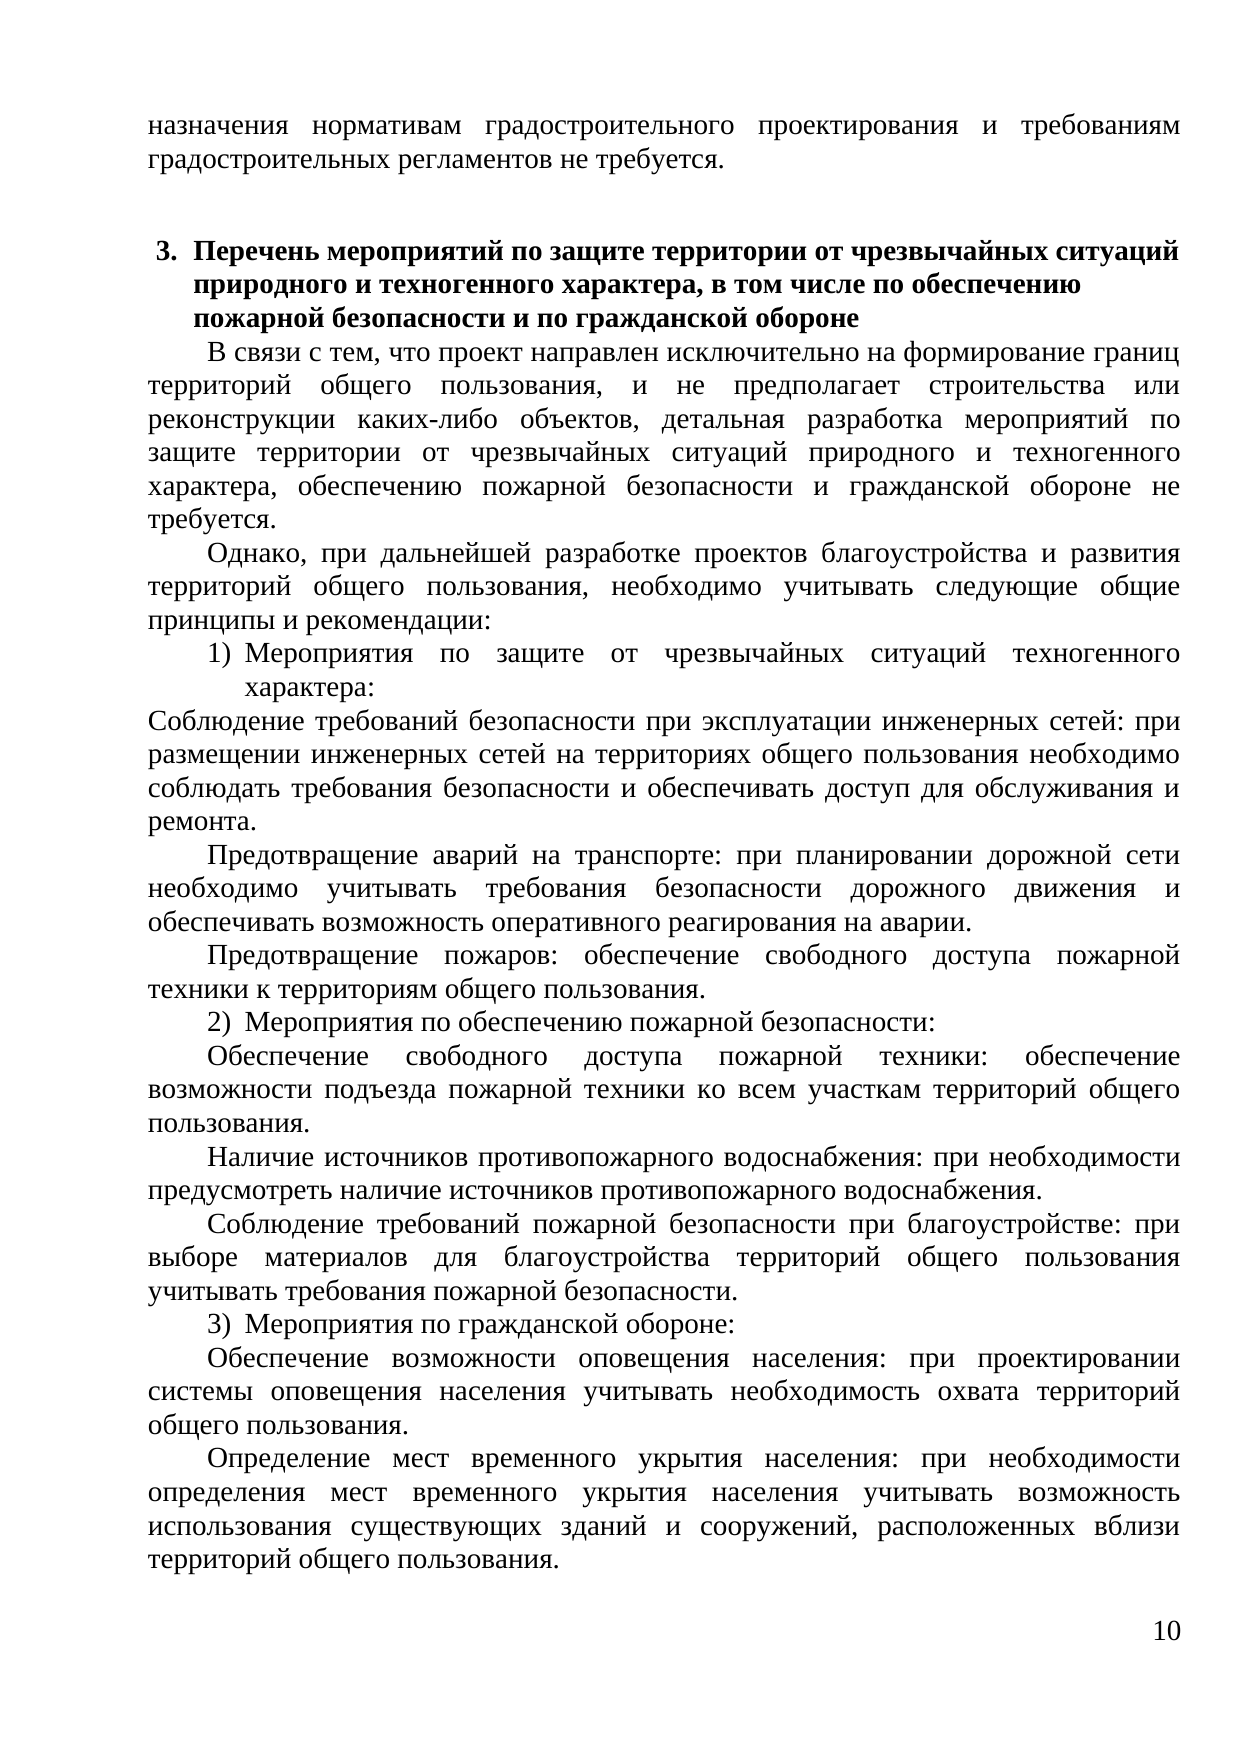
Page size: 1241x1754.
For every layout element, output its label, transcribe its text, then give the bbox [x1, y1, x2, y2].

text Соблюдение требований пожарной безопасности при благоустройстве: при выборе материалов для благоустройства территорий общего пользования учитывать требования пожарной безопасности. [148, 1206, 1181, 1306]
text Наличие источников противопожарного водоснабжения: при необходимости предусмотреть наличие источников противопожарного водоснабжения. [148, 1139, 1181, 1206]
subtitle Перечень мероприятий по защите территории от чрезвычайных ситуаций природного и техногенного характера, в том числе по обеспечению пожарной безопасности и по гражданской обороне [860, 233, 1181, 334]
text Однако, при дальнейшей разработке проектов благоустройства и развития территорий общего пользования, необходимо учитывать следующие общие принципы и рекомендации: [148, 535, 1181, 636]
list Мероприятия по гражданской обороне: [207, 1306, 1181, 1340]
list Мероприятия по защите от чрезвычайных ситуаций техногенного характера: [207, 636, 1181, 703]
text Предотвращение пожаров: обеспечение свободного доступа пожарной техники к территориям общего пользования. [148, 937, 1181, 1004]
text Обеспечение возможности оповещения населения: при проектировании системы оповещения населения учитывать необходимость охвата территорий общего пользования. [148, 1340, 1181, 1441]
list Мероприятия по обеспечению пожарной безопасности: [207, 1004, 1181, 1038]
text В связи с тем, что проект направлен исключительно на формирование границ территорий общего пользования, и не предполагает строительства или реконструкции каких-либо объектов, детальная разработка мероприятий по защите территории от чрезвычайных ситуаций природного и техногенного характера, обеспечению пожарной безопасности и гражданской обороне не требуется. [148, 334, 1181, 535]
text Предотвращение аварий на транспорте: при планировании дорожной сети необходимо учитывать требования безопасности дорожного движения и обеспечивать возможность оперативного реагирования на аварии. [148, 837, 1181, 937]
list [148, 107, 1181, 174]
text Обеспечение свободного доступа пожарной техники: обеспечение возможности подъезда пожарной техники ко всем участкам территорий общего пользования. [148, 1038, 1181, 1139]
text Определение мест временного укрытия населения: при необходимости определения мест временного укрытия населения учитывать возможность использования существующих зданий и сооружений, расположенных вблизи территорий общего пользования. [148, 1441, 1181, 1575]
text Соблюдение требований безопасности при эксплуатации инженерных сетей: при размещении инженерных сетей на территориях общего пользования необходимо соблюдать требования безопасности и обеспечивать доступ для обслуживания и ремонта. [148, 703, 1181, 837]
